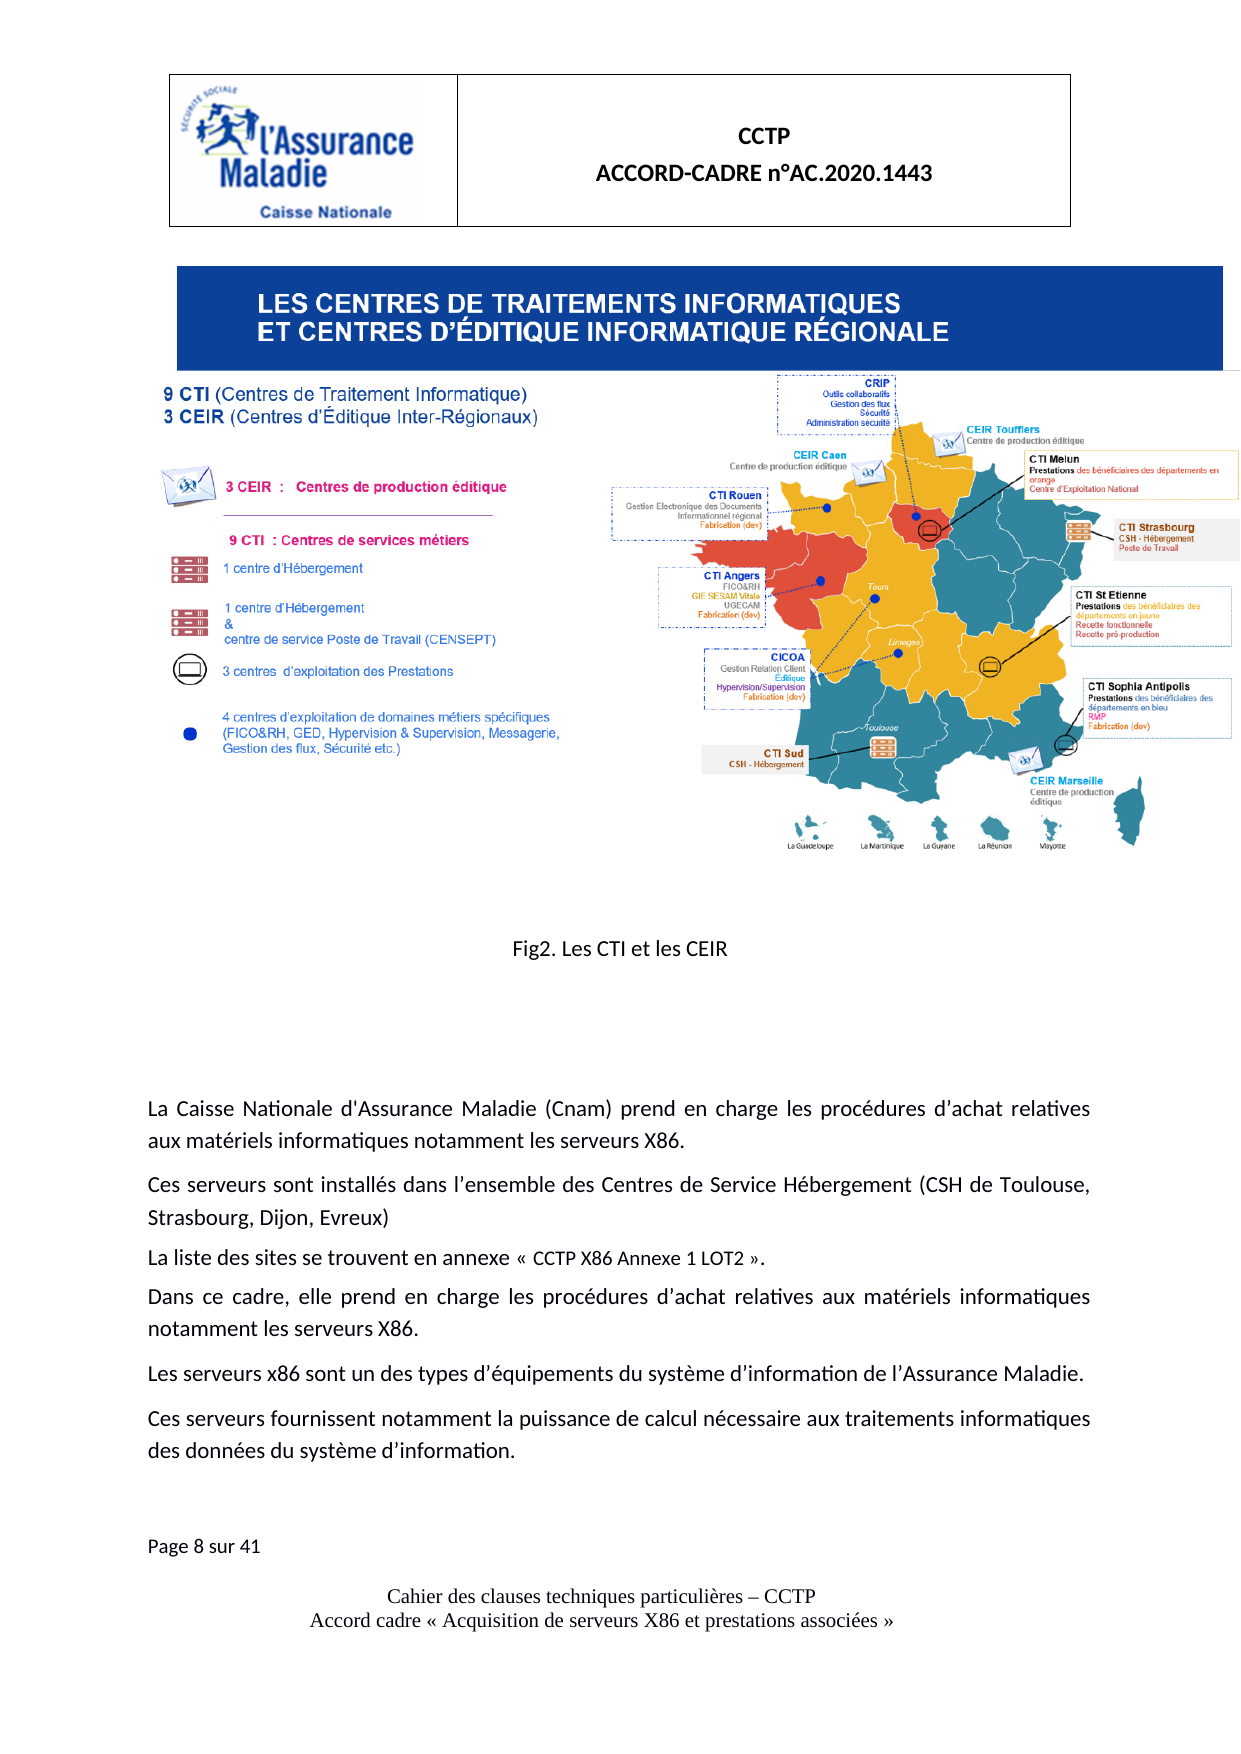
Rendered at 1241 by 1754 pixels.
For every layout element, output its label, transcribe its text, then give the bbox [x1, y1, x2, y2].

picture [176, 81, 421, 227]
text Fig2. Les CTI et les CEIR [148, 934, 1092, 963]
text Les serveurs x86 sont un des types d’équipements du système d’information de l’Assurance Maladie. [148, 1359, 1092, 1387]
picture [147, 266, 1241, 857]
text La liste des sites se trouvent en annexe « CCTP X86 Annexe 1 LOT2 ». [148, 1247, 1070, 1270]
text Ces serveurs fournissent notamment la puissance de calcul nécessaire aux traitements informatiques des données du système d’information. [148, 1404, 1092, 1464]
text Ces serveurs sont installés dans l’ensemble des Centres de Service Hébergement (CSH de Toulouse, Strasbourg, Dijon, Evreux) [148, 1171, 1092, 1231]
text La Caisse Nationale d'Assurance Maladie (Cnam) prend en charge les procédures d’achat relatives aux matériels informatiques notamment les serveurs X86. [148, 1094, 1092, 1154]
text Dans ce cadre, elle prend en charge les procédures d’achat relatives aux matériels informatiques notamment les serveurs X86. [148, 1282, 1092, 1342]
